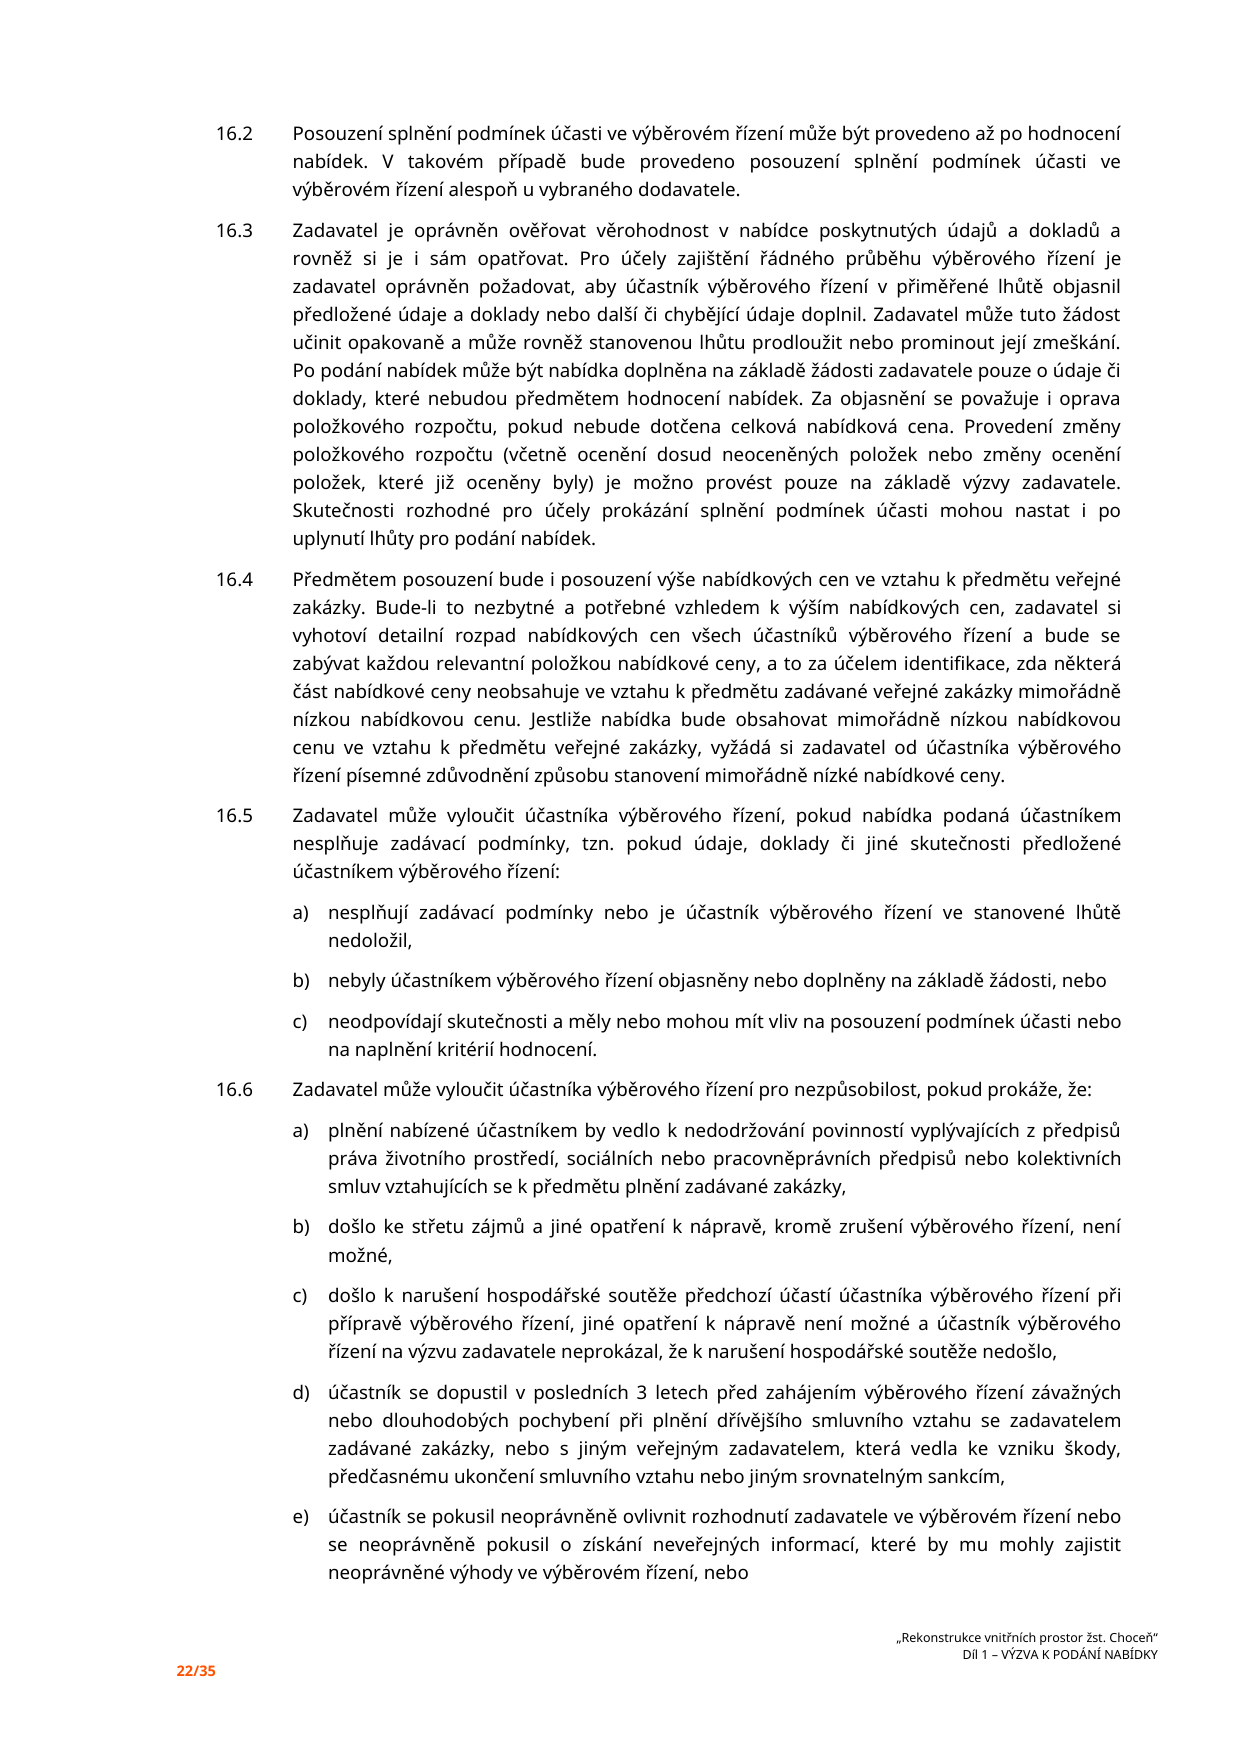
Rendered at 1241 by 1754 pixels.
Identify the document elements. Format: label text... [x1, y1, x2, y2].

list účastník se dopustil v posledních 3 letech před zahájením výběrového řízení závažných nebo dlouhodobých pochybení při plnění dřívějšího smluvního vztahu se zadavatelem zadávané zakázky, nebo s jiným veřejným zadavatelem, která vedla ke vzniku škody, předčasnému ukončení smluvního vztahu nebo jiným srovnatelným sankcím, [292, 1379, 1122, 1488]
text Posouzení splnění podmínek účasti ve výběrovém řízení může být provedeno až po hodnocení nabídek. V takovém případě bude provedeno posouzení splnění podmínek účasti ve výběrovém řízení alespoň u vybraného dodavatele. [216, 121, 1122, 202]
list došlo k narušení hospodářské soutěže předchozí účastí účastníka výběrového řízení při přípravě výběrového řízení, jiné opatření k nápravě není možné a účastník výběrového řízení na výzvu zadavatele neprokázal, že k narušení hospodářské soutěže nedošlo, [292, 1282, 1122, 1364]
list neodpovídají skutečnosti a měly nebo mohou mít vliv na posouzení podmínek účasti nebo na naplnění kritérií hodnocení. [292, 1008, 1122, 1062]
list došlo ke střetu zájmů a jiné opatření k nápravě, kromě zrušení výběrového řízení, není možné, [292, 1214, 1122, 1267]
text Zadavatel může vyloučit účastníka výběrového řízení, pokud nabídka podaná účastníkem nesplňuje zadávací podmínky, tzn. pokud údaje, doklady či jiné skutečnosti předložené účastníkem výběrového řízení: [216, 803, 1122, 884]
list nesplňují zadávací podmínky nebo je účastník výběrového řízení ve stanovené lhůtě nedoložil, [292, 899, 1122, 953]
text Zadavatel je oprávněn ověřovat věrohodnost v nabídce poskytnutých údajů a dokladů a rovněž si je i sám opatřovat. Pro účely zajištění řádného průběhu výběrového řízení je zadavatel oprávněn požadovat, aby účastník výběrového řízení v přiměřené lhůtě objasnil předložené údaje a doklady nebo další či chybějící údaje doplnil. Zadavatel může tuto žádost učinit opakovaně a může rovněž stanovenou lhůtu prodloužit nebo prominout její zmeškání. Po podání nabídek může být nabídka doplněna na základě žádosti zadavatele pouze o údaje či doklady, které nebudou předmětem hodnocení nabídek. Za objasnění se považuje i oprava položkového rozpočtu, pokud nebude dotčena celková nabídková cena. Provedení změny položkového rozpočtu (včetně ocenění dosud neoceněných položek nebo změny ocenění položek, které již oceněny byly) je možno provést pouze na základě výzvy zadavatele. Skutečnosti rozhodné pro účely prokázání splnění podmínek účasti mohou nastat i po uplynutí lhůty pro podání nabídek. [216, 217, 1122, 551]
text Zadavatel může vyloučit účastníka výběrového řízení pro nezpůsobilost, pokud prokáže, že: [216, 1077, 1122, 1102]
text Předmětem posouzení bude i posouzení výše nabídkových cen ve vztahu k předmětu veřejné zakázky. Bude-li to nezbytné a potřebné vzhledem k výším nabídkových cen, zadavatel si vyhotoví detailní rozpad nabídkových cen všech účastníků výběrového řízení a bude se zabývat každou relevantní položkou nabídkové ceny, a to za účelem identifikace, zda některá část nabídkové ceny neobsahuje ve vztahu k předmětu zadávané veřejné zakázky mimořádně nízkou nabídkovou cenu. Jestliže nabídka bude obsahovat mimořádně nízkou nabídkovou cenu ve vztahu k předmětu veřejné zakázky, vyžádá si zadavatel od účastníka výběrového řízení písemné zdůvodnění způsobu stanovení mimořádně nízké nabídkové ceny. [216, 566, 1122, 788]
list plnění nabízené účastníkem by vedlo k nedodržování povinností vyplývajících z předpisů práva životního prostředí, sociálních nebo pracovněprávních předpisů nebo kolektivních smluv vztahujících se k předmětu plnění zadávané zakázky, [292, 1117, 1122, 1199]
list účastník se pokusil neoprávněně ovlivnit rozhodnutí zadavatele ve výběrovém řízení nebo se neoprávněně pokusil o získání neveřejných informací, které by mu mohly zajistit neoprávněné výhody ve výběrovém řízení, nebo [292, 1503, 1122, 1585]
list nebyly účastníkem výběrového řízení objasněny nebo doplněny na základě žádosti, nebo [292, 968, 1122, 993]
